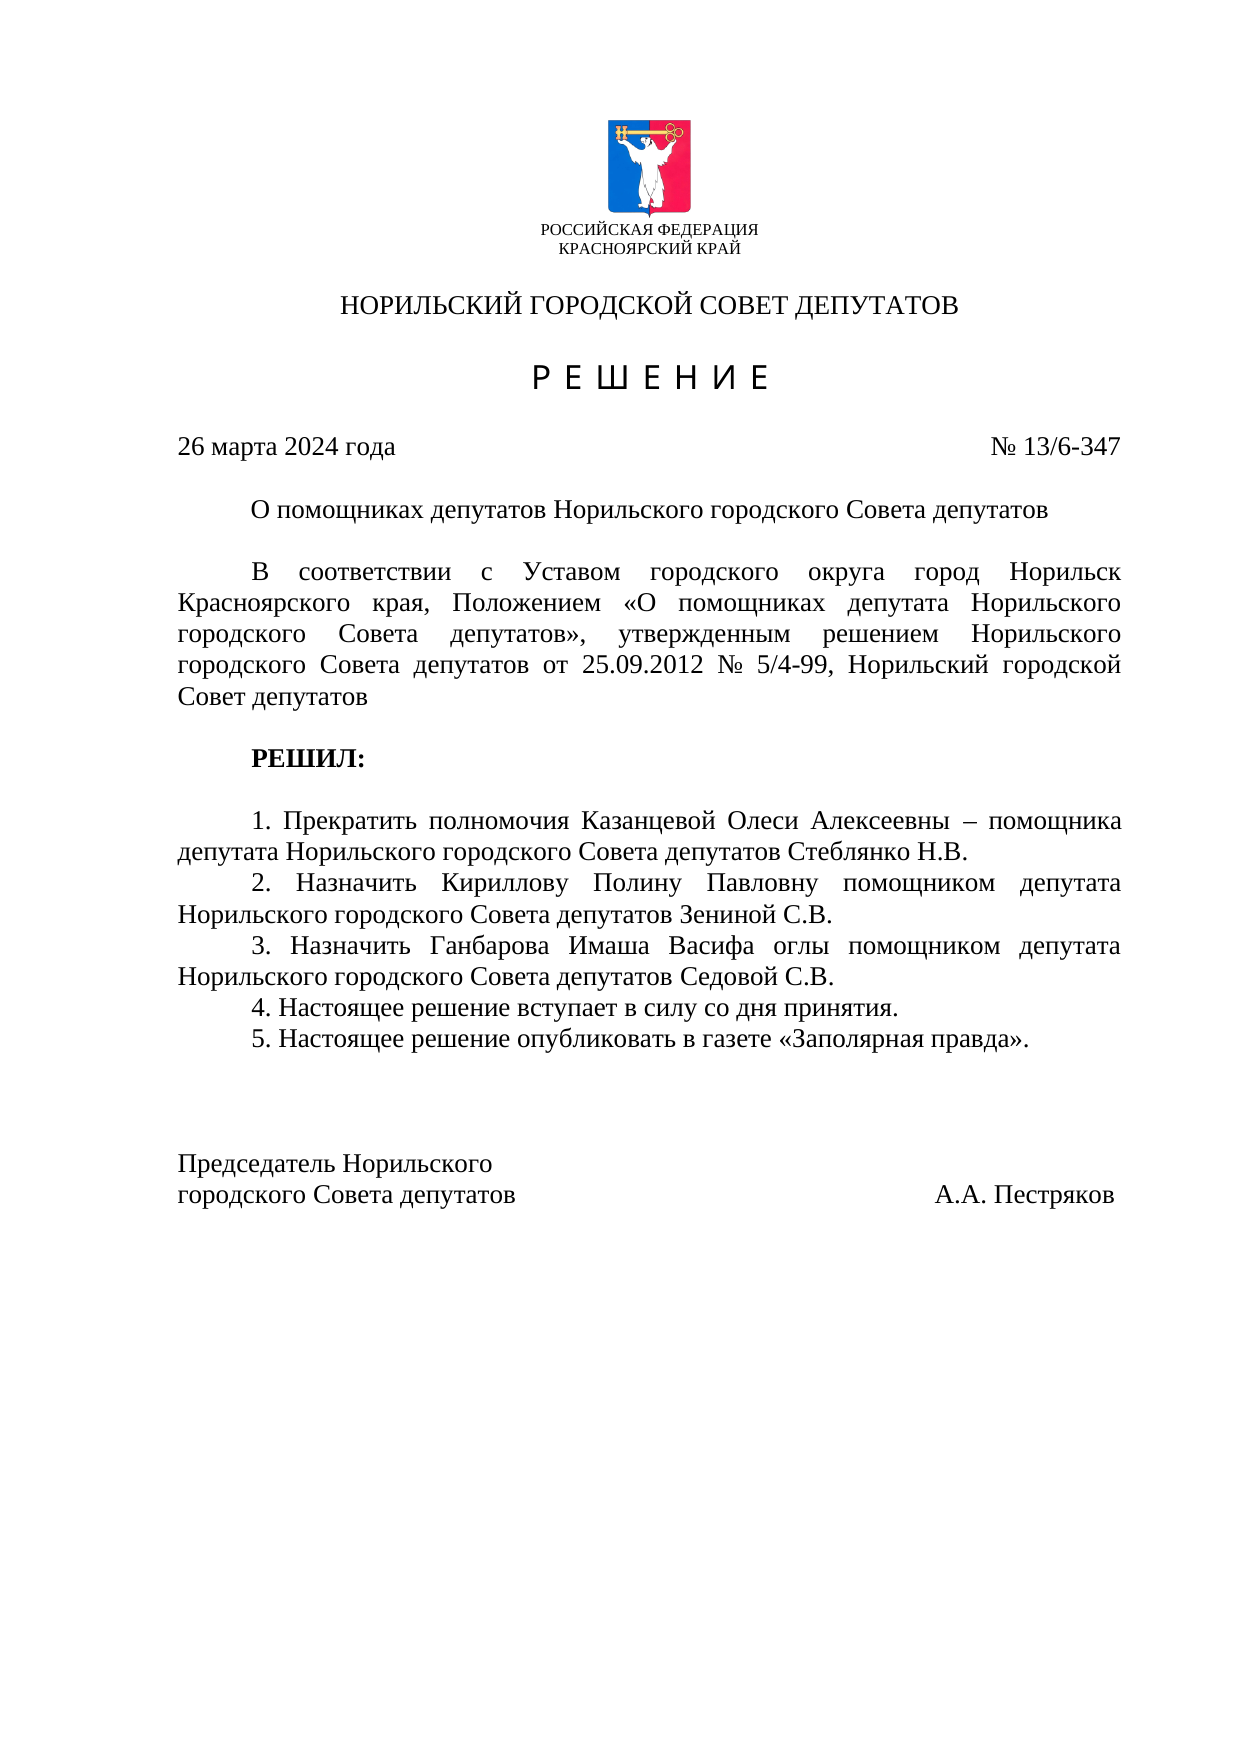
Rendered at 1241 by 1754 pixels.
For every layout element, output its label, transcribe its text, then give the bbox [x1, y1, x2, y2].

text В соответствии с Уставом городского округа город Норильск Красноярского края, Положением «О помощниках депутата Норильского городского Совета депутатов», утвержденным решением Норильского городского Совета депутатов от 25.09.2012 № 5/4-99, Норильский городской Совет депутатов [177, 555, 1122, 711]
text РОССИЙСКАЯ ФЕДЕРАЦИЯ [177, 219, 1122, 238]
text КРАСНОЯРСКИЙ КРАЙ [177, 238, 1122, 258]
text РЕШИЛ: [177, 742, 1122, 773]
text 26 марта 2024 года № 13/6-347 [177, 431, 1122, 462]
text 3. Назначить Ганбарова Имаша Васифа оглы помощником депутата Норильского городского Совета депутатов Седовой С.В. [177, 929, 1122, 991]
text 4. Настоящее решение вступает в силу со дня принятия. [177, 991, 1122, 1022]
text Председатель Норильского [177, 1147, 1122, 1178]
text О помощниках депутатов Норильского городского Совета депутатов [177, 493, 1122, 524]
text НОРИЛЬСКИЙ ГОРОДСКОЙ СОВЕТ ДЕПУТАТОВ [177, 289, 1122, 320]
text Р Е Ш Е Н И Е [177, 354, 1122, 399]
text 1. Прекратить полномочия Казанцевой Олеси Алексеевны – помощника депутата Норильского городского Совета депутатов Стеблянко Н.В. [177, 804, 1122, 867]
text 5. Настоящее решение опубликовать в газете «Заполярная правда». [177, 1022, 1122, 1053]
picture [606, 118, 693, 220]
text городского Совета депутатов А.А. Пестряков [177, 1178, 1122, 1209]
text 2. Назначить Кириллову Полину Павловну помощником депутата Норильского городского Совета депутатов Зениной С.В. [177, 867, 1122, 929]
